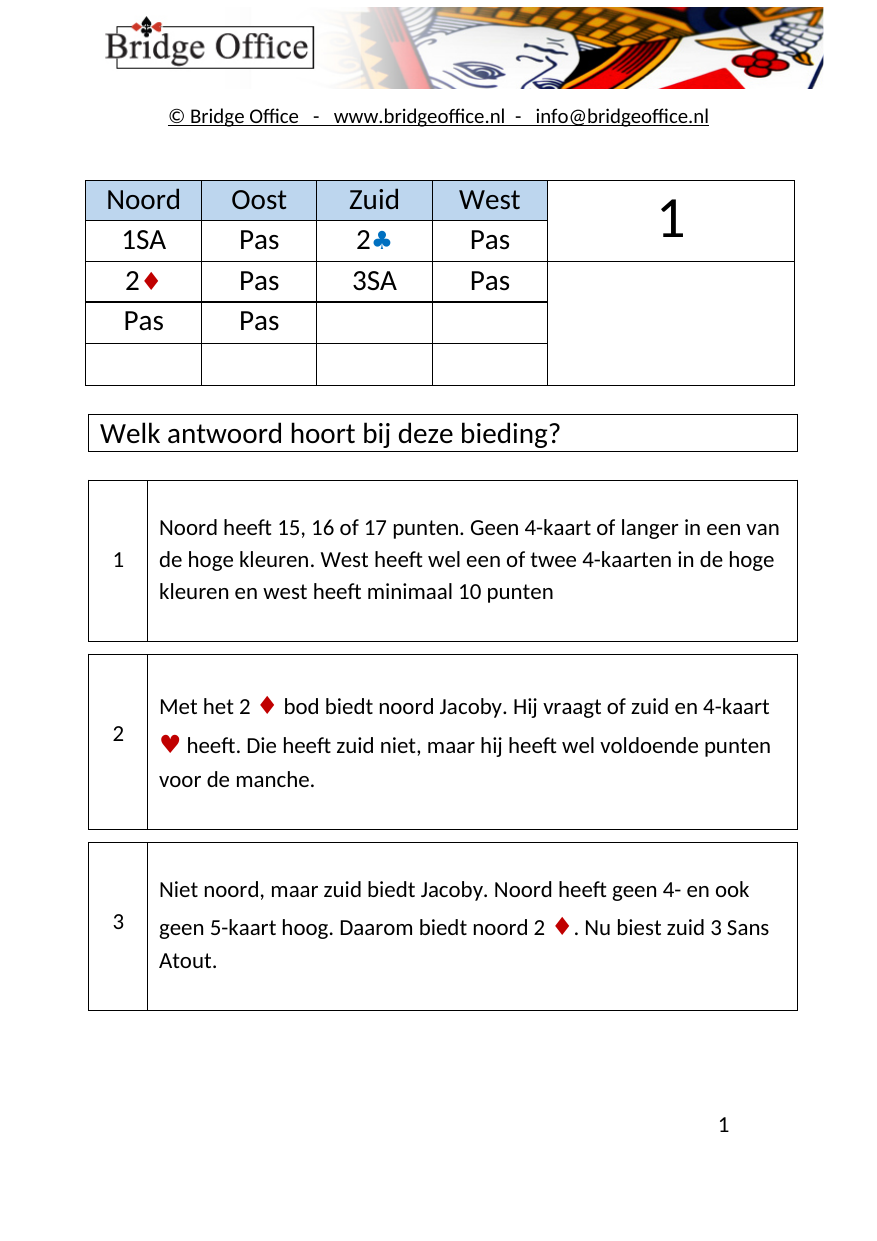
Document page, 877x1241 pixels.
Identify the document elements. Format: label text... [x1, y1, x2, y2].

table_header 3 [89, 843, 147, 1010]
table_cell [433, 344, 547, 385]
table_header Noord [86, 181, 201, 220]
table_cell [86, 344, 201, 385]
table_header Zuid [317, 181, 432, 220]
table_cell Pas [202, 262, 316, 301]
table_cell Pas [202, 221, 316, 261]
table_cell Pas [433, 221, 547, 261]
table_cell Pas [202, 303, 316, 343]
table_cell [433, 303, 547, 343]
table_cell [548, 262, 794, 385]
table_cell 2♣ [317, 221, 432, 261]
table_cell [317, 344, 432, 385]
table_header Oost [202, 181, 316, 220]
table_cell Pas [433, 262, 547, 301]
picture [78, 7, 824, 89]
table_cell 1SA [86, 221, 201, 261]
table_header Niet noord, maar zuid biedt Jacoby. Noord heeft geen 4- en ook geen 5-kaart hoog. Daarom biedt noord 2 ♦. Nu biest zuid 3 Sans Atout. [148, 843, 797, 1010]
table_cell 2♦ [86, 262, 201, 301]
table_cell [202, 344, 316, 385]
table_header 1 [548, 181, 794, 261]
table_header Noord heeft 15, 16 of 17 punten. Geen 4-kaart of langer in een van de hoge kleuren. West heeft wel een of twee 4-kaarten in de hoge kleuren en west heeft minimaal 10 punten [148, 481, 797, 641]
table_header 1 [89, 481, 147, 641]
table_header West [433, 181, 547, 220]
table_header Welk antwoord hoort bij deze bieding? [89, 415, 797, 451]
table_cell [317, 303, 432, 343]
table_cell 3SA [317, 262, 432, 301]
table_header Met het 2 ♦ bod biedt noord Jacoby. Hij vraagt of zuid en 4-kaart ♥ heeft. Die heeft zuid niet, maar hij heeft wel voldoende punten voor de manche. [148, 655, 797, 829]
table_cell Pas [86, 303, 201, 343]
table_header 2 [89, 655, 147, 829]
